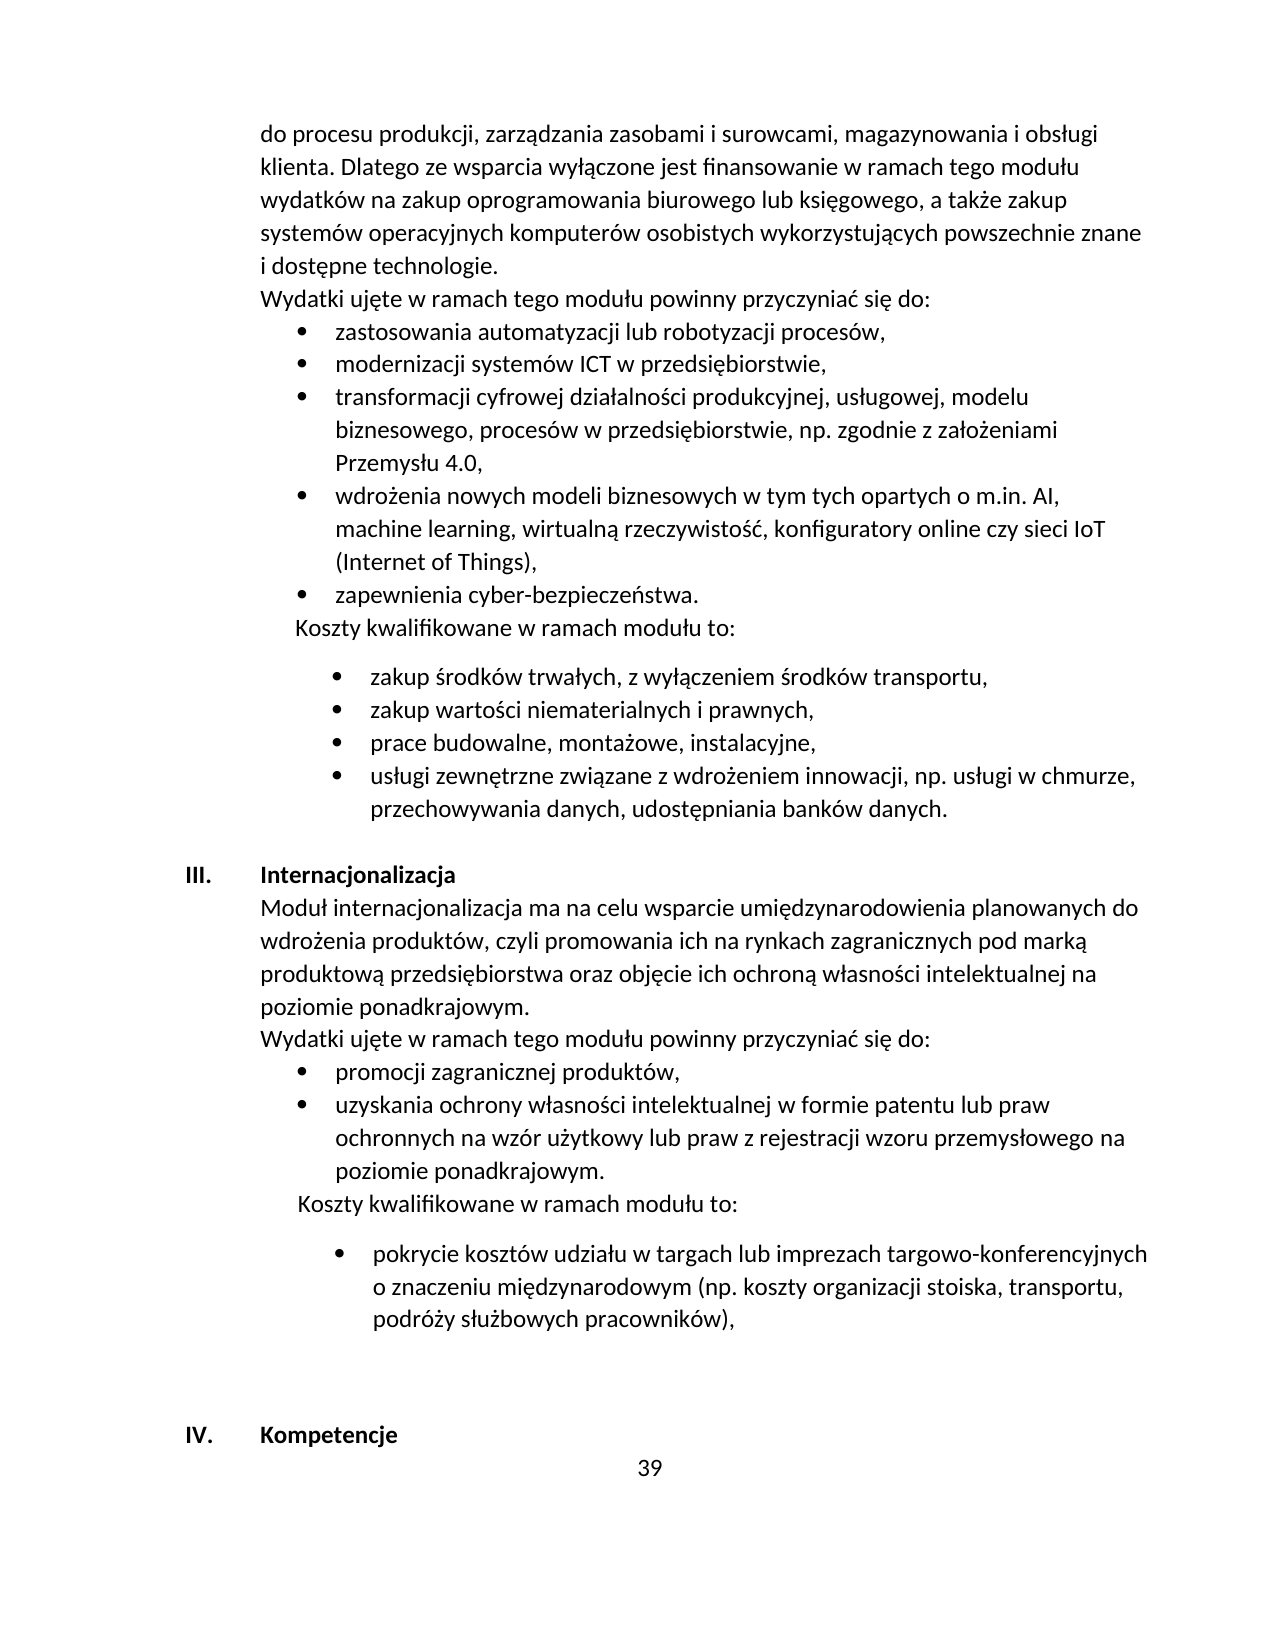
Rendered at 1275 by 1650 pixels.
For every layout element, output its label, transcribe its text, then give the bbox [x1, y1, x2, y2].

list Internacjonalizacja [185, 859, 1152, 889]
list Kompetencje [185, 1419, 1152, 1449]
list pokrycie kosztów udziału w targach lub imprezach targowo-konferencyjnych o znaczeniu międzynarodowym (np. koszty organizacji stoiska, transportu, podróży służbowych pracowników), [335, 1238, 1152, 1334]
text Koszty kwalifikowane w ramach modułu to: [221, 612, 1152, 642]
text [260, 118, 1152, 280]
list wdrożenia nowych modeli biznesowych w tym tych opartych o m.in. AI, machine learning, wirtualną rzeczywistość, konfiguratory online czy sieci IoT (Internet of Things), [298, 480, 1152, 577]
text Wydatki ujęte w ramach tego modułu powinny przyczyniać się do: [260, 1023, 1152, 1054]
list zapewnienia cyber-bezpieczeństwa. [298, 579, 1152, 609]
list transformacji cyfrowej działalności produkcyjnej, usługowej, modelu biznesowego, procesów w przedsiębiorstwie, np. zgodnie z założeniami Przemysłu 4.0, [298, 381, 1152, 478]
list modernizacji systemów ICT w przedsiębiorstwie, [298, 348, 1152, 379]
list zakup wartości niematerialnych i prawnych, [333, 694, 1152, 725]
list zakup środków trwałych, z wyłączeniem środków transportu, [333, 661, 1152, 692]
list zastosowania automatyzacji lub robotyzacji procesów, [298, 316, 1152, 346]
text Wydatki ujęte w ramach tego modułu powinny przyczyniać się do: [260, 283, 1152, 313]
text Koszty kwalifikowane w ramach modułu to: [298, 1188, 1152, 1219]
list uzyskania ochrony własności intelektualnej w formie patentu lub praw ochronnych na wzór użytkowy lub praw z rejestracji wzoru przemysłowego na poziomie ponadkrajowym. [298, 1089, 1152, 1186]
list usługi zewnętrzne związane z wdrożeniem innowacji, np. usługi w chmurze, przechowywania danych, udostępniania banków danych. [333, 760, 1152, 824]
list prace budowalne, montażowe, instalacyjne, [333, 727, 1152, 758]
list promocji zagranicznej produktów, [298, 1056, 1152, 1087]
text Moduł internacjonalizacja ma na celu wsparcie umiędzynarodowienia planowanych do wdrożenia produktów, czyli promowania ich na rynkach zagranicznych pod marką produktową przedsiębiorstwa oraz objęcie ich ochroną własności intelektualnej na poziomie ponadkrajowym. [260, 892, 1152, 1021]
